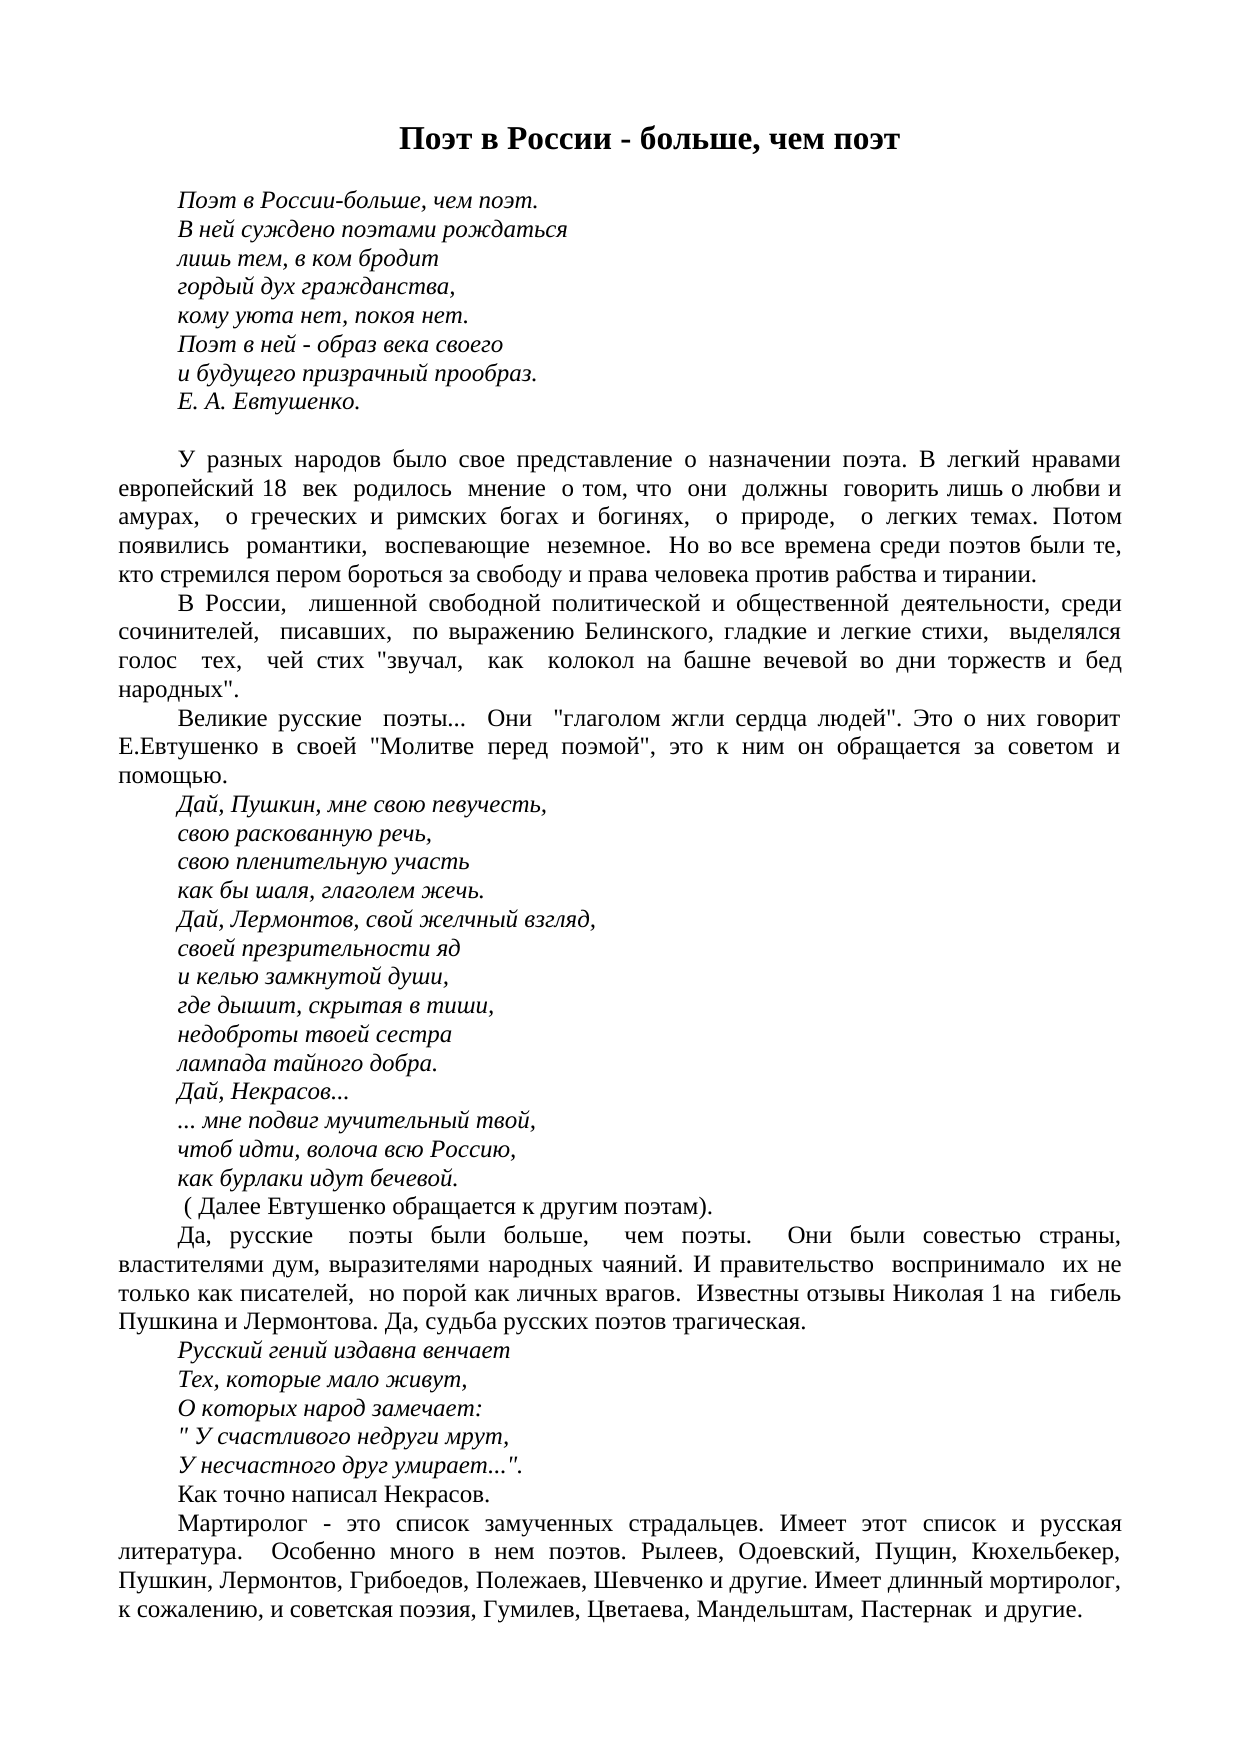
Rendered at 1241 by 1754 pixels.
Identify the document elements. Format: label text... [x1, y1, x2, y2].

text О которых народ замечает: [118, 1393, 1122, 1421]
text Поэт в России-больше, чем поэт. [118, 185, 1122, 214]
text " У счастливого недруги мрут, [118, 1421, 1122, 1450]
text Мартиролог - это список замученных страдальцев. Имеет этот список и русская литература. Особенно много в нем поэтов. Рылеев, Одоевский, Пущин, Кюхельбекер, Пушкин, Лермонтов, Грибоедов, Полежаев, Шевченко и другие. Имеет длинный мортиролог, к сожалению, и советская поэзия, Гумилев, Цветаева, Мандельштам, Пастернак и другие. [118, 1508, 1122, 1623]
text У несчастного друг умирает...". [118, 1450, 1122, 1479]
text Поэт в России - больше, чем поэт [118, 118, 1122, 156]
text свою раскованную речь, [118, 818, 1122, 846]
text У разных народов было свое представление о назначении поэта. В легкий нравами европейский 18 век родилось мнение о том, что они должны говорить лишь о любви и амурах, о греческих и римских богах и богинях, о природе, о легких темах. Потом появились романтики, воспевающие неземное. Но во все времена среди поэтов были те, кто стремился пером бороться за свободу и права человека против рабства и тирании. [118, 444, 1122, 588]
text своей презрительности яд [118, 933, 1122, 961]
text Дай, Пушкин, мне свою певучесть, [118, 789, 1122, 818]
text лампада тайного добра. [118, 1048, 1122, 1076]
text недоброты твоей сестра [118, 1019, 1122, 1048]
text В ней суждено поэтами рождаться [118, 214, 1122, 243]
text Великие русские поэты... Они "глаголом жгли сердца людей". Это о них говорит Е.Евтушенко в своей "Молитве перед поэмой", это к ним он обращается за советом и помощью. [118, 703, 1122, 789]
text свою пленительную участь [118, 846, 1122, 875]
text чтоб идти, волоча всю Россию, [118, 1134, 1122, 1163]
text гордый дух гражданства, [118, 271, 1122, 300]
text Русский гений издавна венчает [118, 1335, 1122, 1364]
text В России, лишенной свободной политической и общественной деятельности, среди сочинителей, писавших, по выражению Белинского, гладкие и легкие стихи, выделялся голос тех, чей стих "звучал, как колокол на башне вечевой во дни торжеств и бед народных". [118, 588, 1122, 703]
text как бурлаки идут бечевой. [118, 1163, 1122, 1191]
text Дай, Лермонтов, свой желчный взгляд, [118, 904, 1122, 933]
text лишь тем, в ком бродит [118, 243, 1122, 271]
text где дышит, скрытая в тиши, [118, 990, 1122, 1019]
text и келью замкнутой души, [118, 961, 1122, 990]
text Как точно написал Некрасов. [118, 1479, 1122, 1508]
text Дай, Некрасов... [118, 1076, 1122, 1105]
text ... мне подвиг мучительный твой, [118, 1105, 1122, 1134]
text Поэт в ней - образ века своего [118, 329, 1122, 358]
text кому уюта нет, покоя нет. [118, 300, 1122, 329]
text и будущего призрачный прообраз. [118, 358, 1122, 386]
text Да, русские поэты были больше, чем поэты. Они были совестью страны, властителями дум, выразителями народных чаяний. И правительство воспринимало их не только как писателей, но порой как личных врагов. Известны отзывы Николая 1 на гибель Пушкина и Лермонтова. Да, судьба русских поэтов трагическая. [118, 1220, 1122, 1335]
text как бы шаля, глаголем жечь. [118, 875, 1122, 904]
text Е. А. Евтушенко. [118, 386, 1122, 415]
text ( Далее Евтушенко обращается к другим поэтам). [118, 1191, 1122, 1220]
text Тех, которые мало живут, [118, 1364, 1122, 1393]
